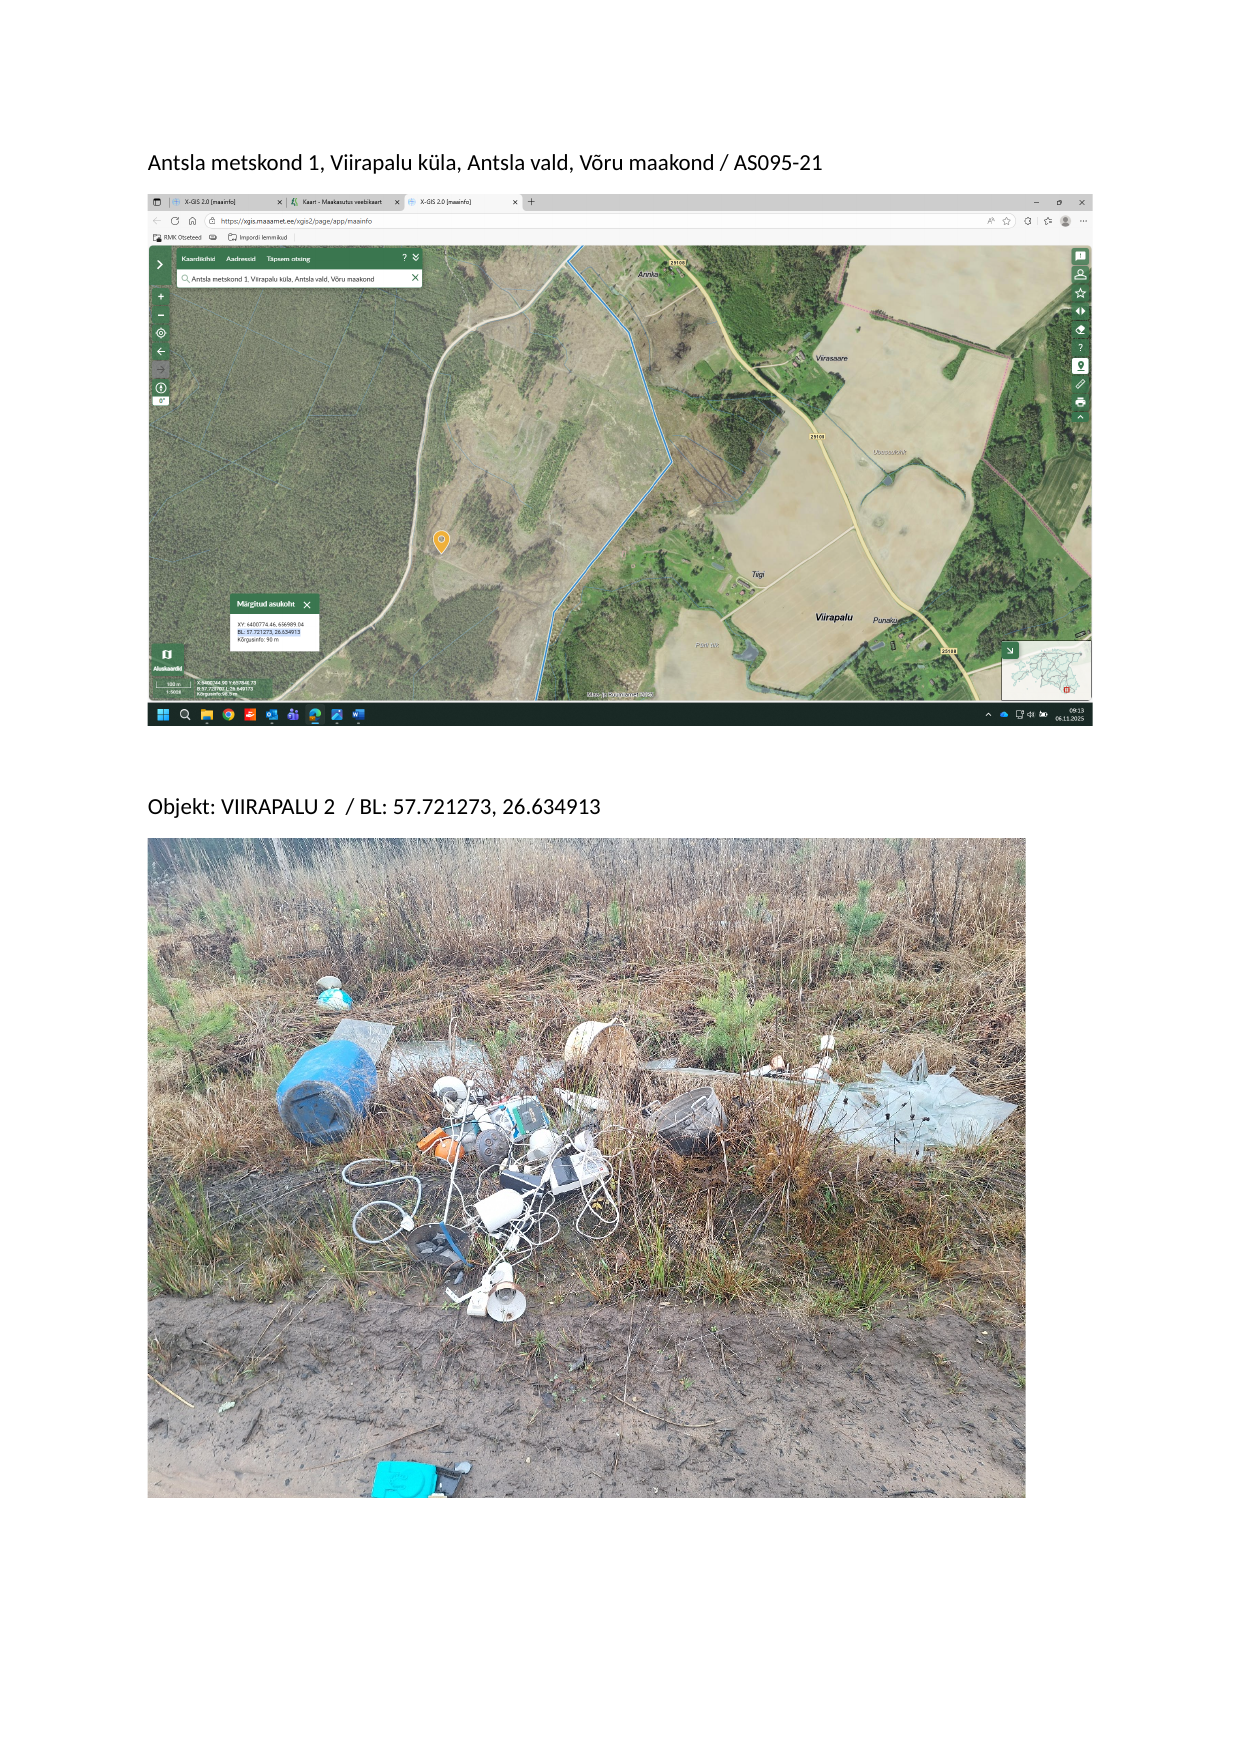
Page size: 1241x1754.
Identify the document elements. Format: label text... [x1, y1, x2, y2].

picture [147, 194, 1093, 726]
text Antsla metskond 1, Viirapalu küla, Antsla vald, Võru maakond / AS095-21 [148, 148, 1093, 176]
picture [147, 838, 1026, 1498]
text Objekt: VIIRAPALU 2 / BL: 57.721273, 26.634913 [148, 792, 1093, 820]
